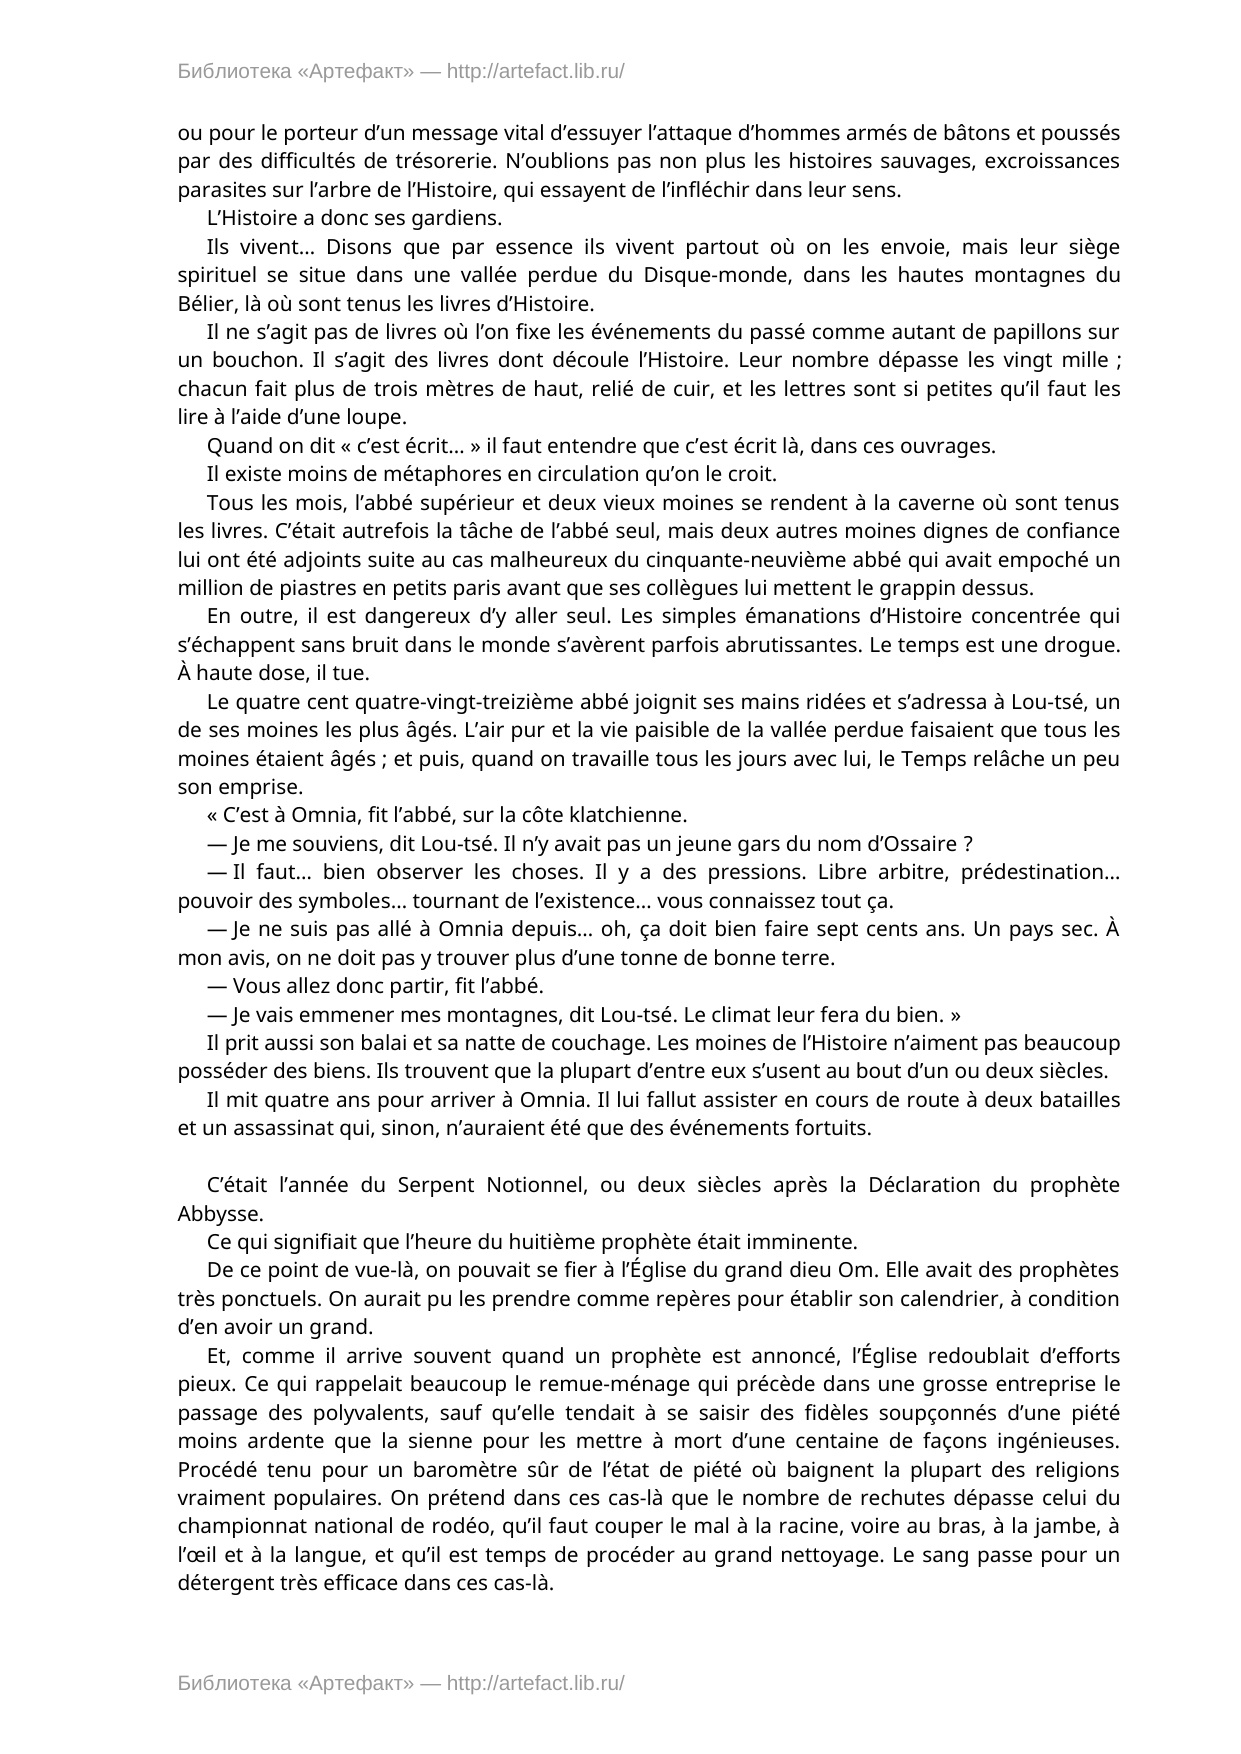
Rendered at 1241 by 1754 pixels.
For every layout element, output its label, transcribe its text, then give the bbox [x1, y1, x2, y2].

text De ce point de vue-là, on pouvait se fier à l’Église du grand dieu Om. Elle avait des prophètes très ponctuels. On aurait pu les prendre comme repères pour établir son calendrier, à condition d’en avoir un grand. [177, 1256, 1122, 1341]
text C’était l’année du Serpent Notionnel, ou deux siècles après la Déclaration du prophète Abbysse. [177, 1170, 1122, 1227]
text Le quatre cent quatre-vingt-treizième abbé joignit ses mains ridées et s’adressa à Lou-tsé, un de ses moines les plus âgés. L’air pur et la vie paisible de la vallée perdue faisaient que tous les moines étaient âgés ; et puis, quand on travaille tous les jours avec lui, le Temps relâche un peu son emprise. [177, 687, 1122, 801]
text En outre, il est dangereux d’y aller seul. Les simples émanations d’Histoire concentrée qui s’échappent sans bruit dans le monde s’avèrent parfois abrutissantes. Le temps est une drogue. À haute dose, il tue. [177, 602, 1122, 687]
text — Je me souviens, dit Lou-tsé. Il n’y avait pas un jeune gars du nom d’Ossaire ? [177, 829, 1122, 857]
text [177, 118, 1122, 203]
text Tous les mois, l’abbé supérieur et deux vieux moines se rendent à la caverne où sont tenus les livres. C’était autrefois la tâche de l’abbé seul, mais deux autres moines dignes de confiance lui ont été adjoints suite au cas malheureux du cinquante-neuvième abbé qui avait empoché un million de piastres en petits paris avant que ses collègues lui mettent le grappin dessus. [177, 488, 1122, 602]
text Il existe moins de métaphores en circulation qu’on le croit. [177, 459, 1122, 488]
text — Je vais emmener mes montagnes, dit Lou-tsé. Le climat leur fera du bien. » [177, 1000, 1122, 1028]
text Ce qui signifiait que l’heure du huitième prophète était imminente. [177, 1227, 1122, 1256]
text — Il faut… bien observer les choses. Il y a des pressions. Libre arbitre, prédestination… pouvoir des symboles… tournant de l’existence… vous connaissez tout ça. [177, 857, 1122, 914]
text « C’est à Omnia, fit l’abbé, sur la côte klatchienne. [177, 801, 1122, 829]
text Quand on dit « c’est écrit… » il faut entendre que c’est écrit là, dans ces ouvrages. [177, 431, 1122, 459]
text Il prit aussi son balai et sa natte de couchage. Les moines de l’Histoire n’aiment pas beaucoup posséder des biens. Ils trouvent que la plupart d’entre eux s’usent au bout d’un ou deux siècles. [177, 1028, 1122, 1085]
text — Je ne suis pas allé à Omnia depuis… oh, ça doit bien faire sept cents ans. Un pays sec. À mon avis, on ne doit pas y trouver plus d’une tonne de bonne terre. [177, 914, 1122, 971]
text Il ne s’agit pas de livres où l’on fixe les événements du passé comme autant de papillons sur un bouchon. Il s’agit des livres dont découle l’Histoire. Leur nombre dépasse les vingt mille ; chacun fait plus de trois mètres de haut, relié de cuir, et les lettres sont si petites qu’il faut les lire à l’aide d’une loupe. [177, 317, 1122, 431]
text Il mit quatre ans pour arriver à Omnia. Il lui fallut assister en cours de route à deux batailles et un assassinat qui, sinon, n’auraient été que des événements fortuits. [177, 1085, 1122, 1142]
text Et, comme il arrive souvent quand un prophète est annoncé, l’Église redoublait d’efforts pieux. Ce qui rappelait beaucoup le remue-ménage qui précède dans une grosse entreprise le passage des polyvalents, sauf qu’elle tendait à se saisir des fidèles soupçonnés d’une piété moins ardente que la sienne pour les mettre à mort d’une centaine de façons ingénieuses. Procédé tenu pour un baromètre sûr de l’état de piété où baignent la plupart des religions vraiment populaires. On prétend dans ces cas-là que le nombre de rechutes dépasse celui du championnat national de rodéo, qu’il faut couper le mal à la racine, voire au bras, à la jambe, à l’œil et à la langue, et qu’il est temps de procéder au grand nettoyage. Le sang passe pour un détergent très efficace dans ces cas-là. [177, 1341, 1122, 1597]
text — Vous allez donc partir, fit l’abbé. [177, 971, 1122, 1000]
text L’Histoire a donc ses gardiens. [177, 203, 1122, 232]
text Ils vivent… Disons que par essence ils vivent partout où on les envoie, mais leur siège spirituel se situe dans une vallée perdue du Disque-monde, dans les hautes montagnes du Bélier, là où sont tenus les livres d’Histoire. [177, 232, 1122, 317]
